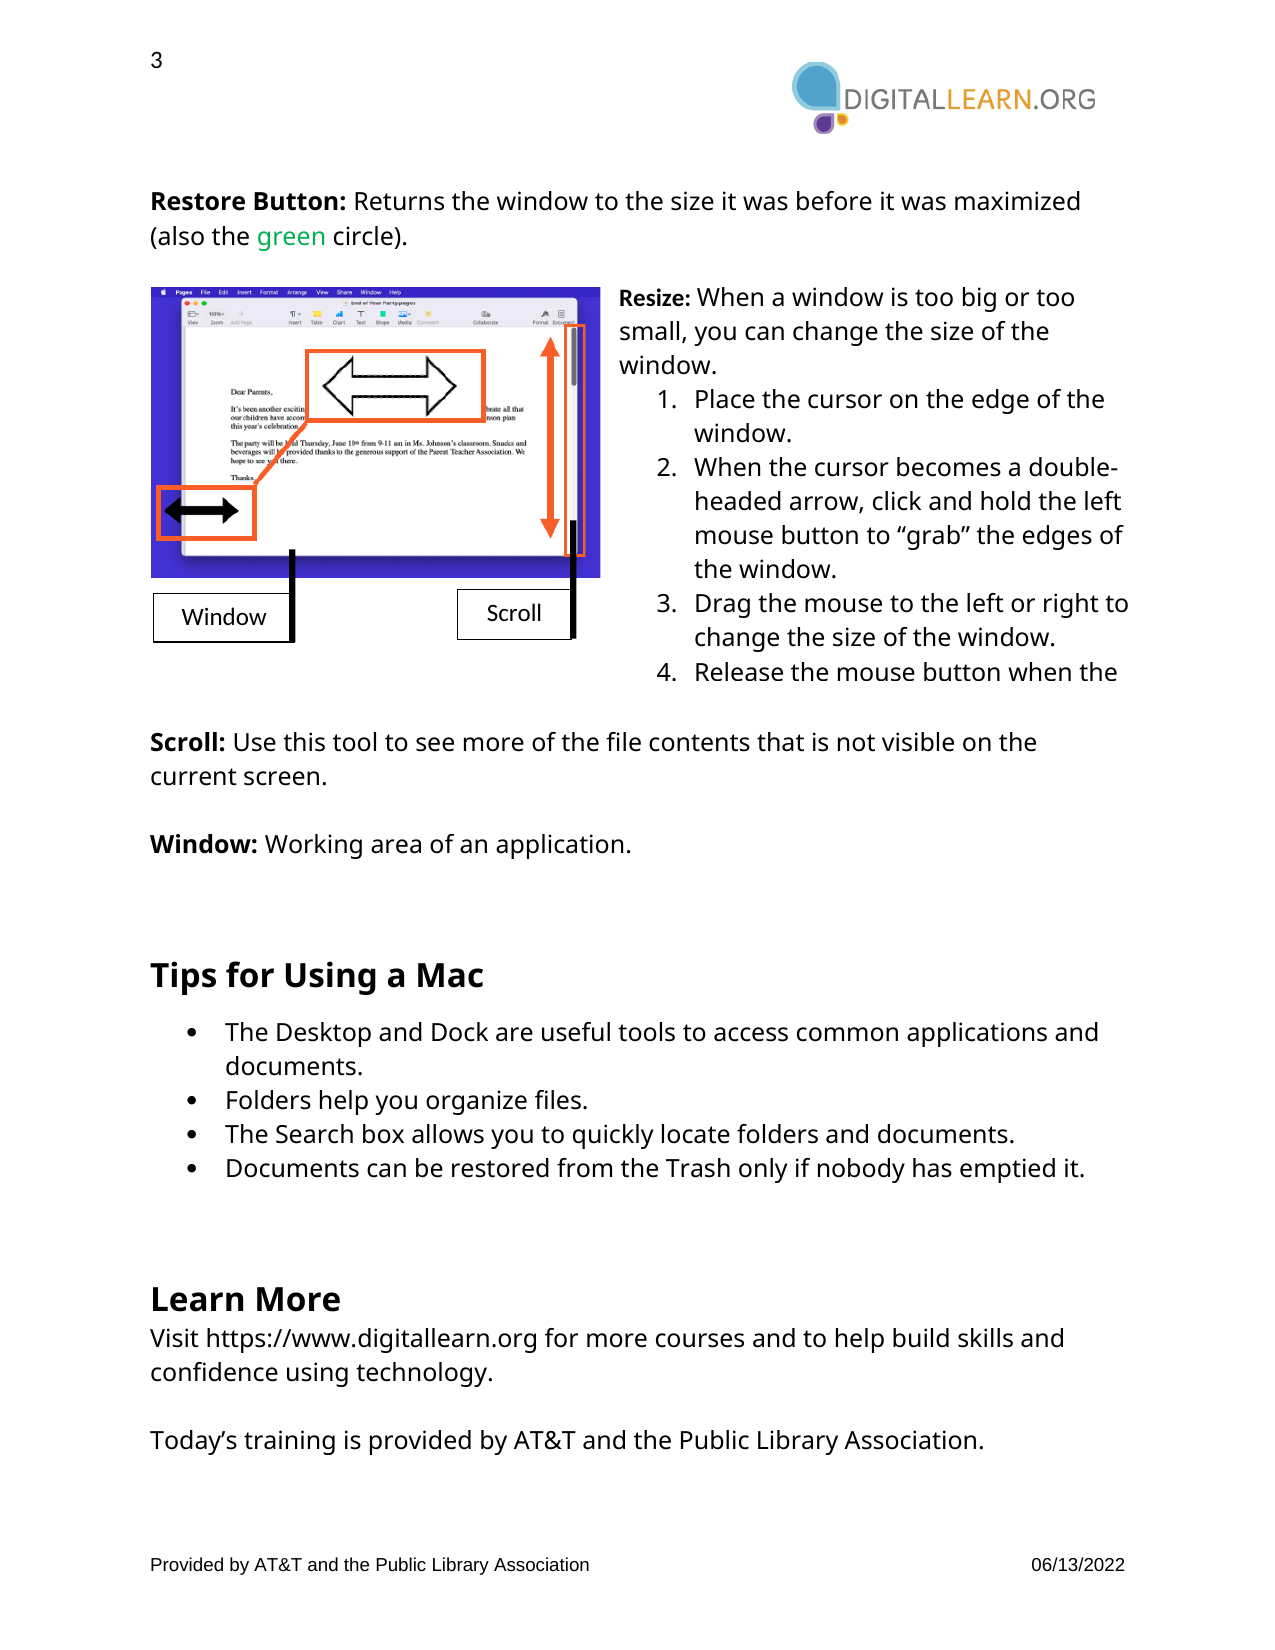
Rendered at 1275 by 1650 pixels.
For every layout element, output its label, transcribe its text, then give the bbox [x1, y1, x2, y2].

list Folders help you organize files. [187, 1082, 1125, 1116]
picture [150, 286, 601, 578]
list Learn More [150, 1275, 1125, 1321]
list Today’s training is provided by AT&T and the Public Library Association. [150, 1423, 1125, 1457]
list Documents can be restored from the Trash only if nobody has emptied it. [187, 1150, 1125, 1184]
list The Search box allows you to quickly locate folders and documents. [187, 1116, 1125, 1150]
text Restore Button: Returns the window to the size it was before it was maximized (also the green circle). [150, 184, 1125, 252]
text Window: Working area of an application. [150, 827, 1125, 861]
picture [792, 62, 1095, 134]
list Visit https://www.digitallearn.org for more courses and to help build skills and confidence using technology. [150, 1321, 1125, 1389]
text Scroll: Use this tool to see more of the file contents that is not visible on the current screen. [150, 725, 1125, 793]
list The Desktop and Dock are useful tools to access common applications and documents. [187, 1014, 1125, 1082]
text Tips for Using a Mac [150, 952, 1125, 997]
